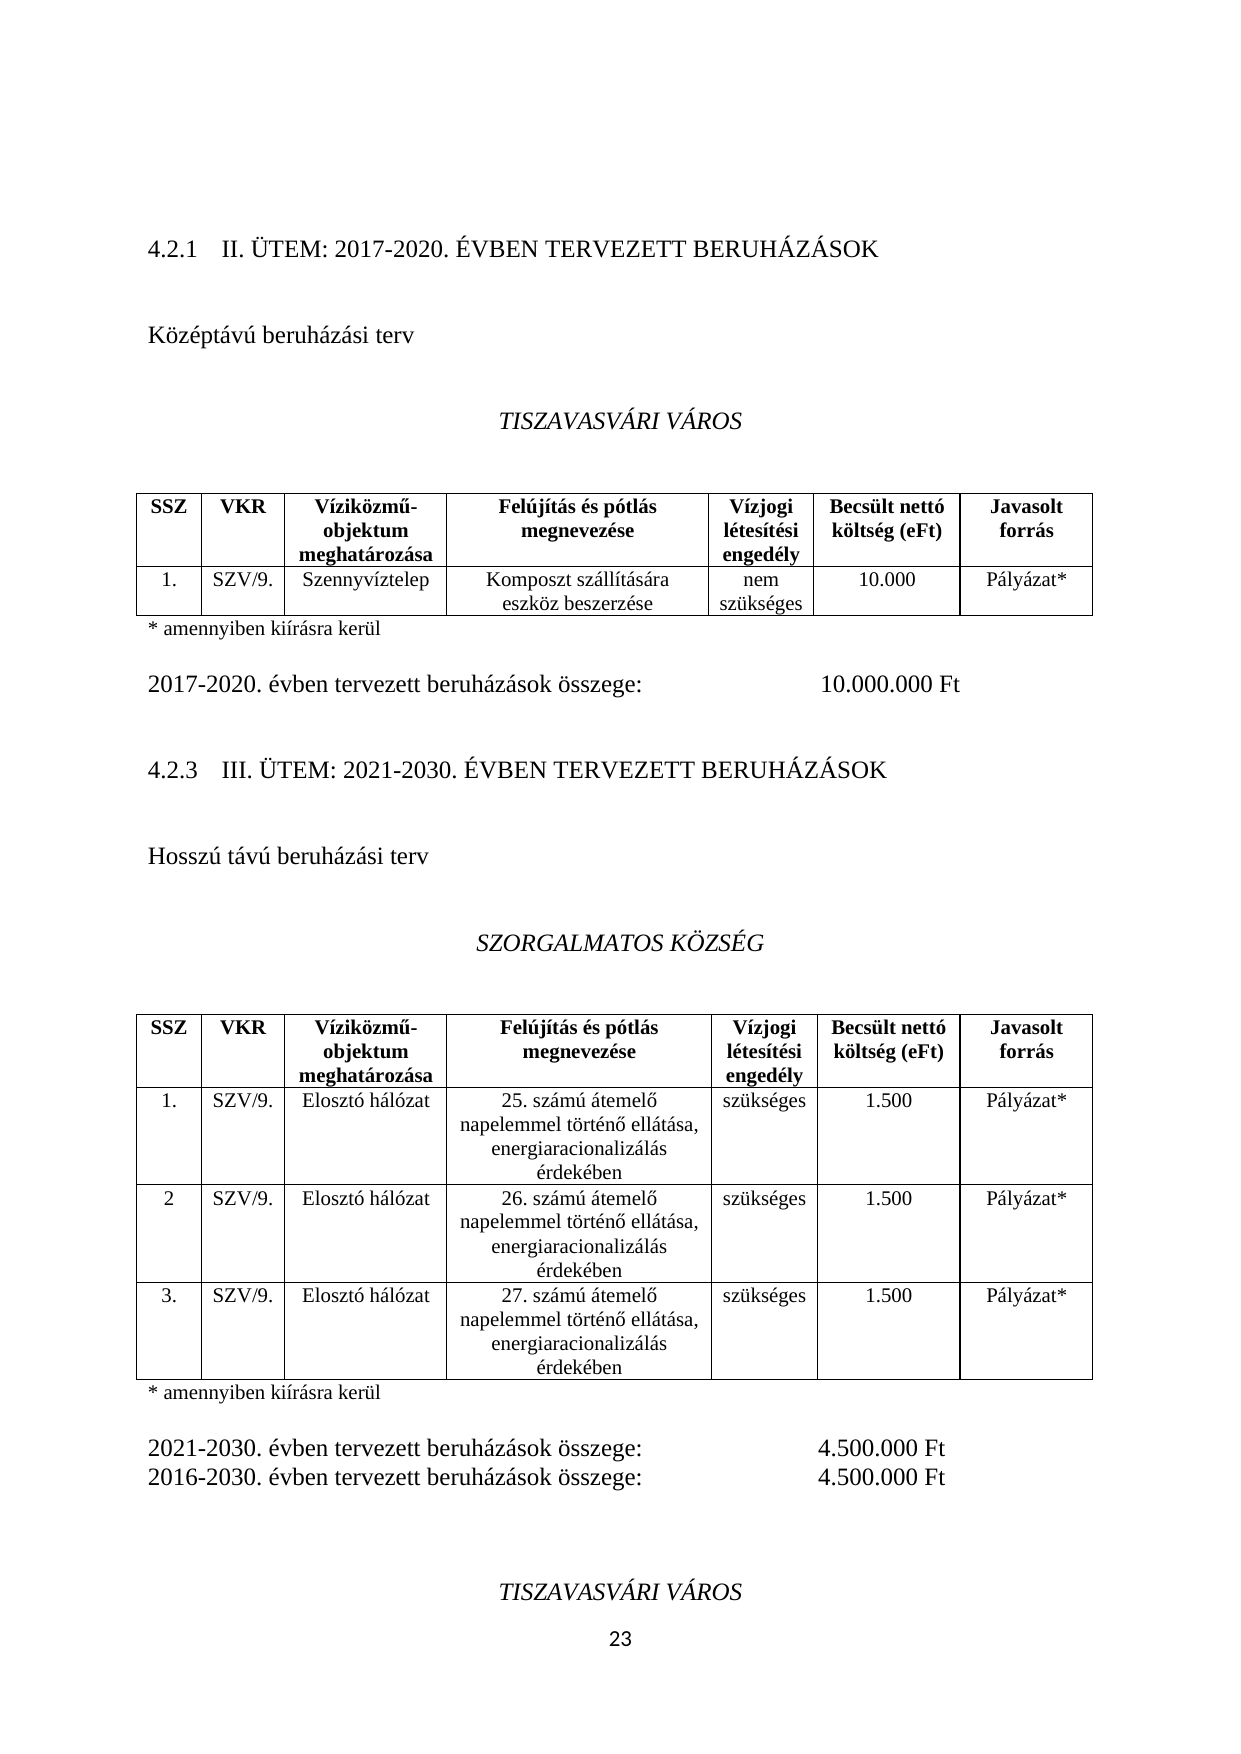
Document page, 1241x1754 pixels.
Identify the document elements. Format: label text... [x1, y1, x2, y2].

table_cell Elosztó hálózat [285, 1185, 446, 1282]
table_cell 3. [137, 1283, 201, 1379]
table_cell szükséges [712, 1283, 817, 1379]
table_header SSZ [137, 494, 201, 566]
text 4.2.3 III. ÜTEM: 2021-2030. évben tervezett BERUHÁZÁSOK [148, 755, 1093, 784]
text * amennyiben kiírásra kerül [148, 616, 1093, 640]
text 2016-2030. évben tervezett beruházások összege: 4.500.000 Ft [148, 1462, 1093, 1490]
table_header Víziközmű-objektum meghatározása [285, 494, 446, 566]
text TISZAVASVÁRI VÁROS [148, 1577, 1093, 1605]
table_cell szükséges [712, 1185, 817, 1282]
text Középtávú beruházási terv [148, 320, 1093, 349]
text TISZAVASVÁRI VÁROS [148, 406, 1093, 435]
table_cell 25. számú átemelő napelemmel történő ellátása, energiaracionalizálás érdekében [447, 1088, 711, 1184]
text * amennyiben kiírásra kerül [148, 1380, 1093, 1404]
table_cell 10.000 [814, 567, 959, 615]
text Hosszú távú beruházási terv [148, 841, 1093, 870]
table_cell Pályázat* [961, 567, 1092, 615]
table_cell 1. [137, 567, 201, 615]
text 2021-2030. évben tervezett beruházások összege: 4.500.000 Ft [148, 1433, 1093, 1462]
table_header Vízjogi létesítési engedély [709, 494, 813, 566]
table_header Javasolt forrás [961, 1015, 1092, 1087]
table_header Vízjogi létesítési engedély [712, 1015, 817, 1087]
table_cell SZV/9. [202, 567, 284, 615]
table_cell nem szükséges [709, 567, 813, 615]
table_header Javasolt forrás [961, 494, 1092, 566]
table_cell Komposzt szállítására eszköz beszerzése [447, 567, 708, 615]
table_cell 1.500 [818, 1185, 959, 1282]
table_cell 2 [137, 1185, 201, 1282]
table_header VKR [202, 1015, 284, 1087]
table_cell 1.500 [818, 1088, 959, 1184]
table_header Víziközmű-objektum meghatározása [285, 1015, 446, 1087]
table_cell szükséges [712, 1088, 817, 1184]
table_cell 27. számú átemelő napelemmel történő ellátása, energiaracionalizálás érdekében [447, 1283, 711, 1379]
table_header Becsült nettó költség (eFt) [818, 1015, 959, 1087]
table_cell SZV/9. [202, 1185, 284, 1282]
text 4.2.1 II. ÜTEM: 2017-2020. évben tervezett BERUHÁZÁSOK [148, 234, 1093, 263]
table_header Becsült nettó költség (eFt) [814, 494, 959, 566]
table_header Felújítás és pótlás megnevezése [447, 1015, 711, 1087]
table_cell Elosztó hálózat [285, 1088, 446, 1184]
table_cell Pályázat* [961, 1185, 1092, 1282]
table_cell Pályázat* [961, 1088, 1092, 1184]
table_cell 1. [137, 1088, 201, 1184]
text SZORGALMATOS KÖZSÉG [148, 928, 1093, 956]
table_cell Szennyvíztelep [285, 567, 446, 615]
table_cell Pályázat* [961, 1283, 1092, 1379]
table_cell 1.500 [818, 1283, 959, 1379]
table_cell 26. számú átemelő napelemmel történő ellátása, energiaracionalizálás érdekében [447, 1185, 711, 1282]
table_cell Elosztó hálózat [285, 1283, 446, 1379]
table_header Felújítás és pótlás megnevezése [447, 494, 708, 566]
text 2017-2020. évben tervezett beruházások összege: 10.000.000 Ft [148, 669, 1093, 698]
table_cell SZV/9. [202, 1088, 284, 1184]
table_header SSZ [137, 1015, 201, 1087]
table_cell SZV/9. [202, 1283, 284, 1379]
table_header VKR [202, 494, 284, 566]
